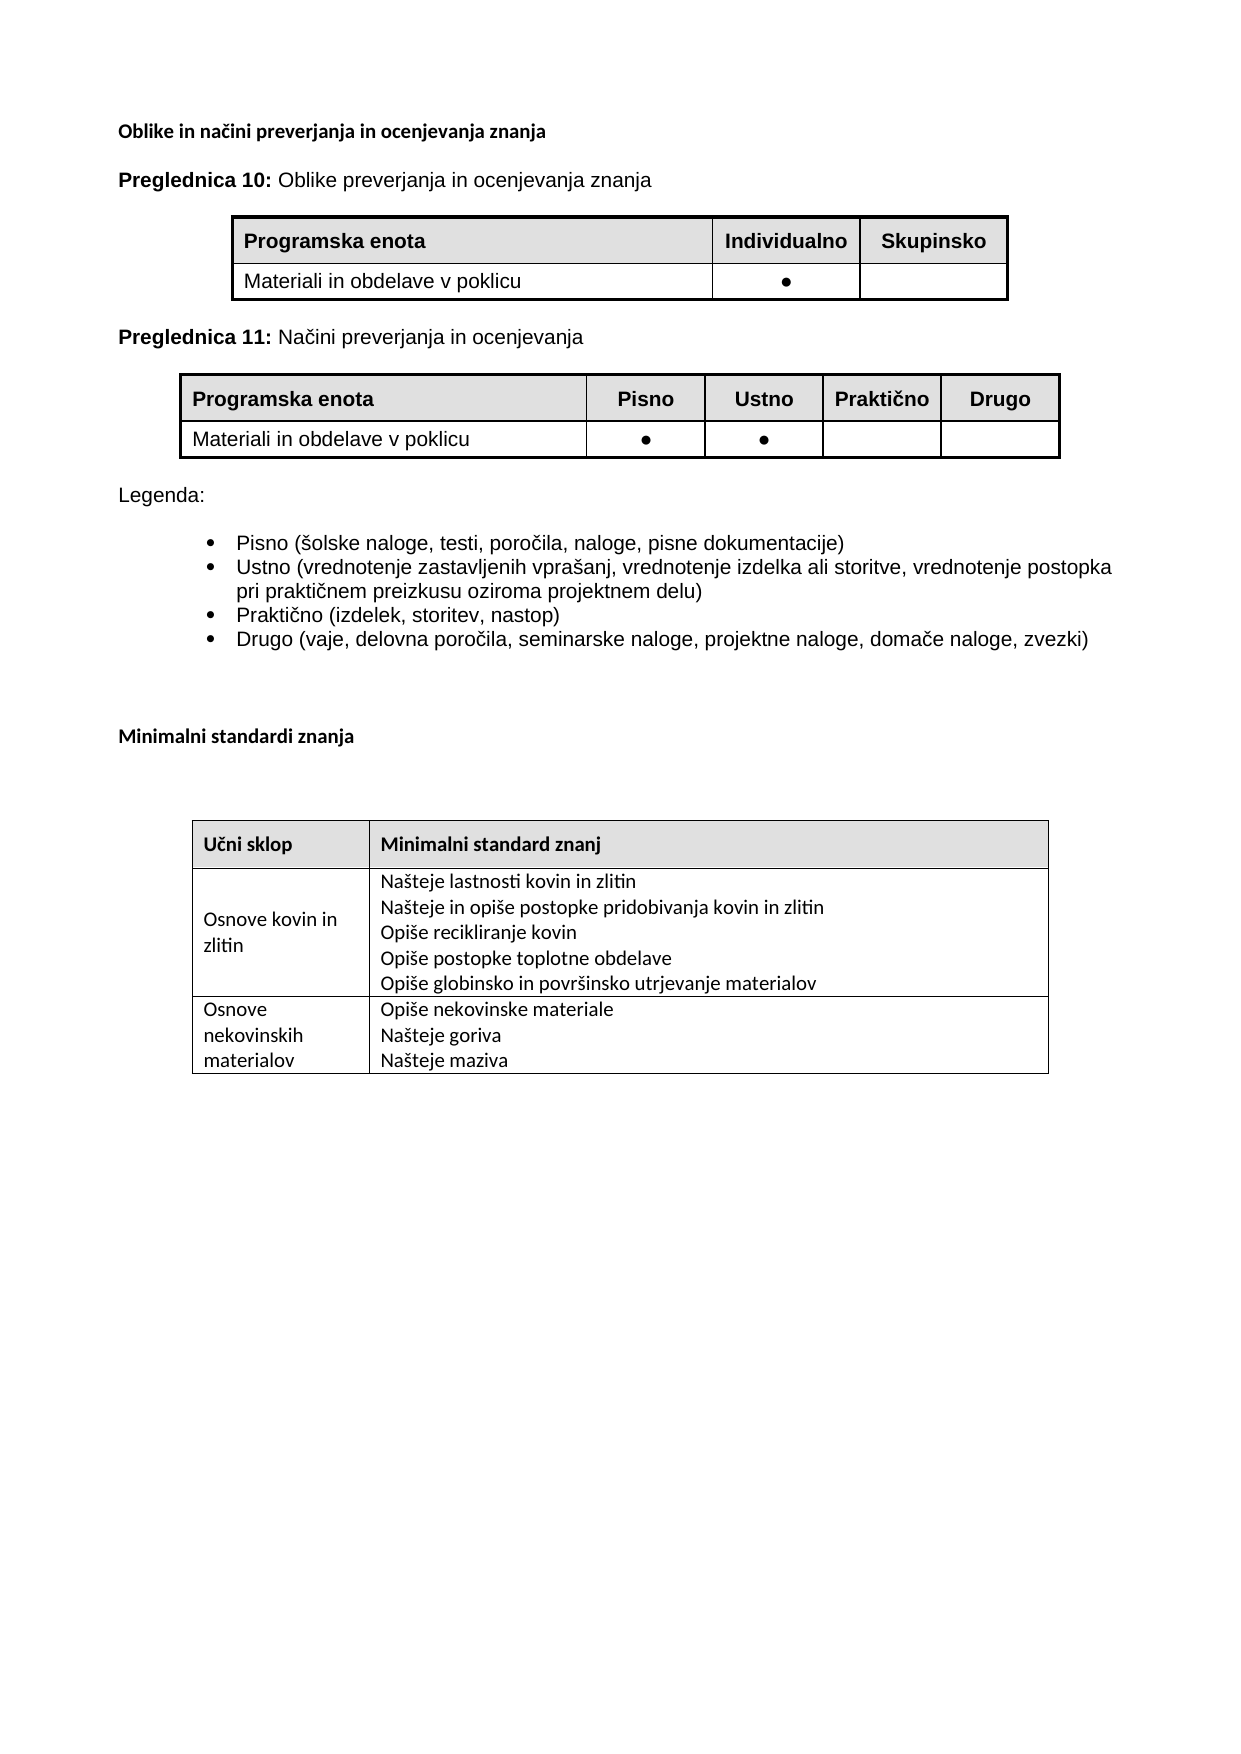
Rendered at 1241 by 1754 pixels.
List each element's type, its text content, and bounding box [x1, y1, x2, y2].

table_cell ● [587, 422, 704, 456]
table_cell [861, 264, 1006, 298]
table_header Ustno [706, 376, 822, 420]
table_cell Opiše nekovinske materiale Našteje goriva Našteje maziva [370, 997, 1048, 1073]
table_cell Osnove nekovinskih materialov [193, 997, 369, 1073]
table_header Individualno [713, 219, 859, 263]
list Praktično (izdelek, storitev, nastop) [207, 603, 1122, 627]
table_header Praktično [824, 376, 940, 420]
table_header Programska enota [234, 219, 712, 263]
table_cell Osnove kovin in zlitin [193, 869, 369, 996]
text Oblike in načini preverjanja in ocenjevanja znanja [118, 118, 1122, 143]
table_header Pisno [587, 376, 704, 420]
table_cell Materiali in obdelave v poklicu [234, 264, 712, 298]
list Pisno (šolske naloge, testi, poročila, naloge, pisne dokumentacije) [207, 531, 1122, 555]
list Drugo (vaje, delovna poročila, seminarske naloge, projektne naloge, domače naloge, zvezki) [207, 627, 1122, 651]
table_cell Materiali in obdelave v poklicu [182, 422, 586, 456]
list Ustno (vrednotenje zastavljenih vprašanj, vrednotenje izdelka ali storitve, vrednotenje postopka pri praktičnem preizkusu oziroma projektnem delu) [207, 555, 1122, 603]
table_header Minimalni standard znanj [370, 821, 1048, 867]
table_header Programska enota [182, 376, 586, 420]
table_cell ● [713, 264, 859, 298]
table_header Učni sklop [193, 821, 369, 867]
text Legenda: [118, 483, 1122, 507]
table_cell [824, 422, 940, 456]
list Načini preverjanja in ocenjevanja [118, 325, 1122, 349]
table_cell [942, 422, 1058, 456]
text Minimalni standardi znanja [118, 723, 1122, 748]
table_cell Našteje lastnosti kovin in zlitin Našteje in opiše postopke pridobivanja kovin in zlitin Opiše recikliranje kovin Opiše postopke toplotne obdelave Opiše globinsko in površinsko utrjevanje materialov [370, 869, 1048, 996]
table_header Drugo [942, 376, 1058, 420]
table_header Skupinsko [861, 219, 1006, 263]
table_cell ● [706, 422, 822, 456]
list Oblike preverjanja in ocenjevanja znanja [118, 167, 1122, 191]
